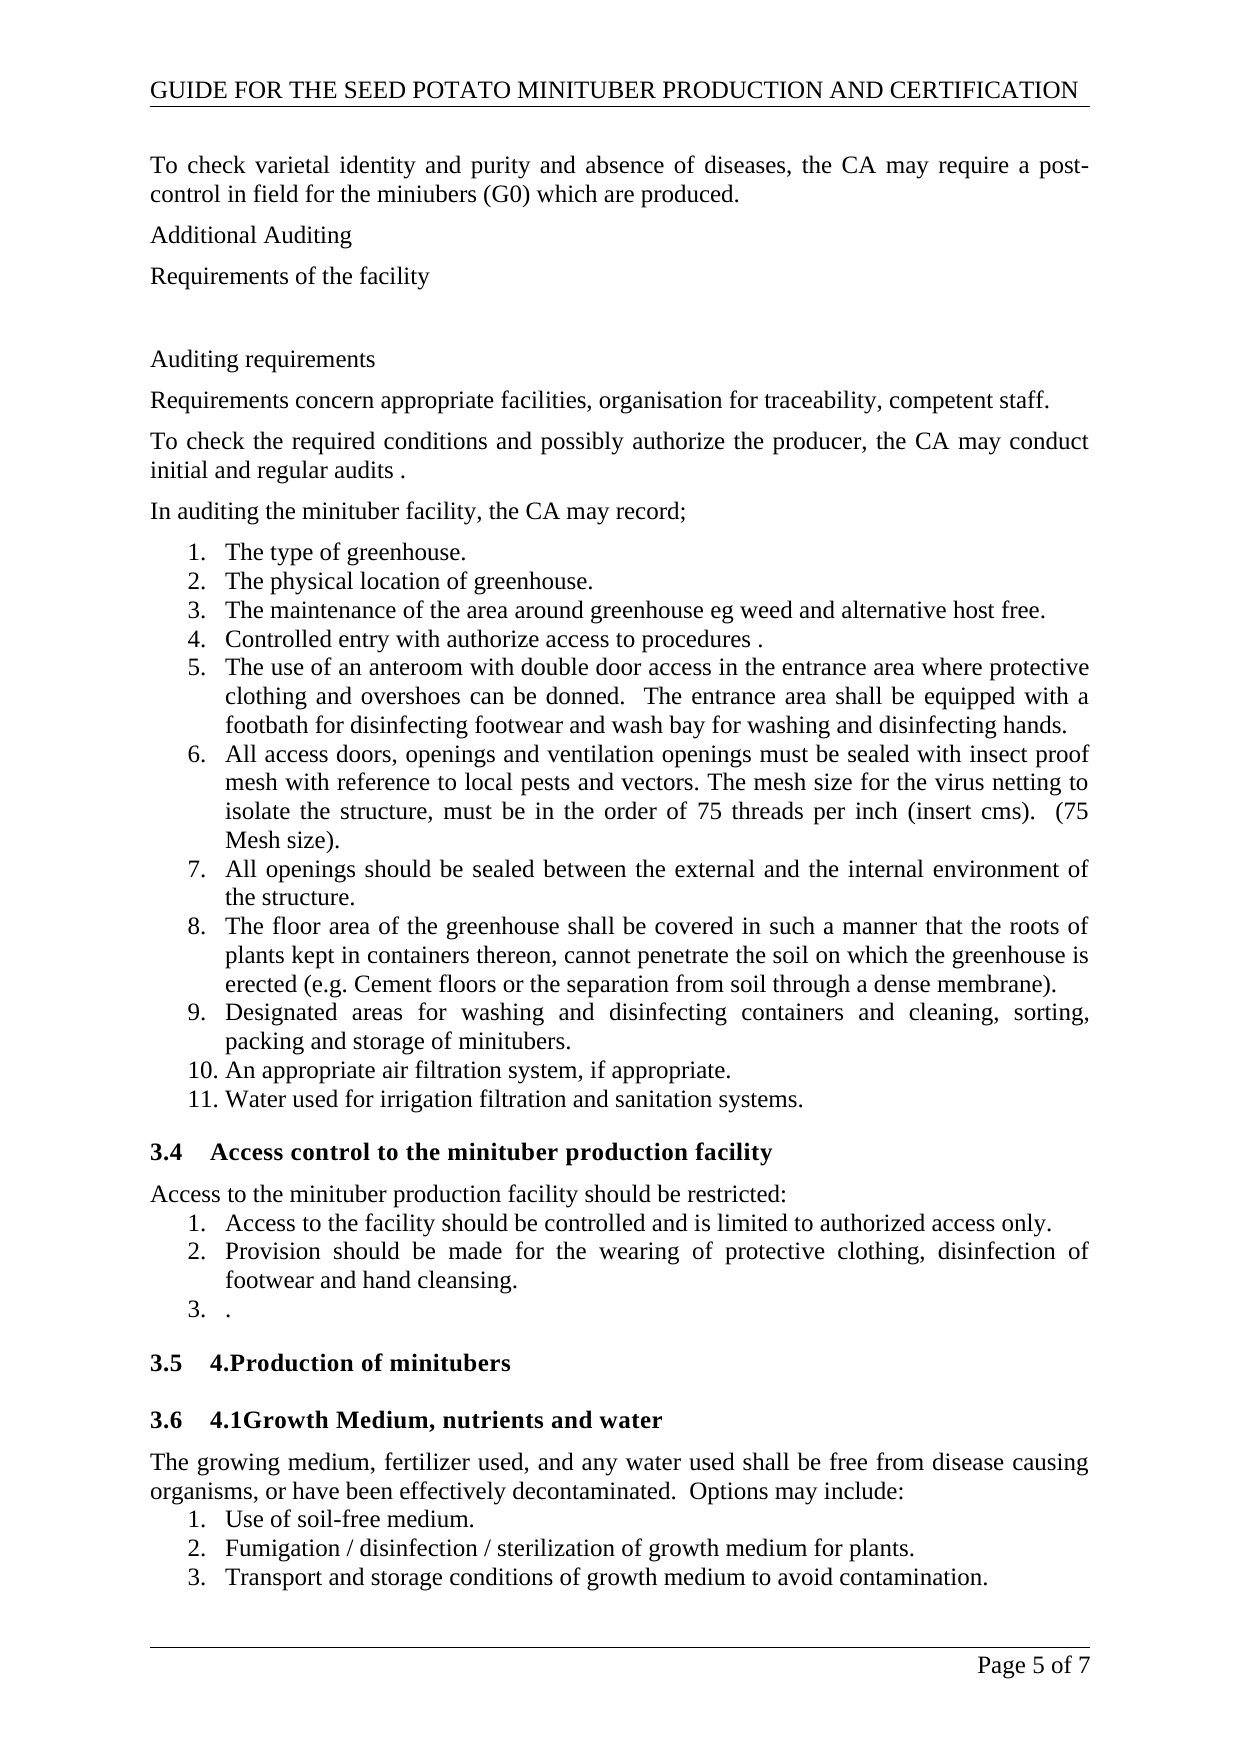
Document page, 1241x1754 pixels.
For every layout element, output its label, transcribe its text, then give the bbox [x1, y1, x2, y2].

list An appropriate air filtration system, if appropriate. [187, 1055, 1090, 1084]
list Water used for irrigation filtration and sanitation systems. [187, 1084, 1090, 1112]
list Fumigation / disinfection / sterilization of growth medium for plants. [187, 1533, 1090, 1562]
list The maintenance of the area around greenhouse eg weed and alternative host free. [187, 595, 1090, 624]
subtitle 4.Production of minitubers [150, 1348, 1090, 1376]
list . [187, 1294, 1090, 1323]
text Requirements of the facility [150, 261, 1090, 290]
list All openings should be sealed between the external and the internal environment of the structure. [187, 854, 1090, 911]
list Designated areas for washing and disinfecting containers and cleaning, sorting, packing and storage of minitubers. [187, 997, 1090, 1055]
text In auditing the minituber facility, the CA may record; [150, 496, 1090, 525]
list The type of greenhouse. [187, 537, 1090, 566]
list The physical location of greenhouse. [187, 566, 1090, 595]
list Access to the facility should be controlled and is limited to authorized access only. [187, 1208, 1090, 1236]
text Additional Auditing [150, 220, 1090, 249]
text Auditing requirements [150, 344, 1090, 372]
subtitle 4.1Growth Medium, nutrients and water [150, 1406, 1090, 1434]
list Provision should be made for the wearing of protective clothing, disinfection of footwear and hand cleansing. [187, 1236, 1090, 1294]
list Controlled entry with authorize access to procedures . [187, 624, 1090, 652]
text Access to the minituber production facility should be restricted: [150, 1179, 1090, 1208]
subtitle Access control to the minituber production facility [150, 1137, 1090, 1166]
list The floor area of the greenhouse shall be covered in such a manner that the roots of plants kept in containers thereon, cannot penetrate the soil on which the greenhouse is erected (e.g. Cement floors or the separation from soil through a dense membrane). [187, 911, 1090, 997]
text To check the required conditions and possibly authorize the producer, the CA may conduct initial and regular audits . [150, 426, 1090, 484]
text The growing medium, fertilizer used, and any water used shall be free from disease causing organisms, or have been effectively decontaminated. Options may include: [150, 1447, 1090, 1504]
list All access doors, openings and ventilation openings must be sealed with insect proof mesh with reference to local pests and vectors. The mesh size for the virus netting to isolate the structure, must be in the order of 75 threads per inch (insert cms). (75 Mesh size). [187, 739, 1090, 854]
list Use of soil-free medium. [187, 1504, 1090, 1533]
text Requirements concern appropriate facilities, organisation for traceability, competent staff. [150, 385, 1090, 414]
list The use of an anteroom with double door access in the entrance area where protective clothing and overshoes can be donned. The entrance area shall be equipped with a footbath for disinfecting footwear and wash bay for washing and disinfecting hands. [187, 652, 1090, 739]
list Transport and storage conditions of growth medium to avoid contamination. [187, 1562, 1090, 1591]
text To check varietal identity and purity and absence of diseases, the CA may require a post-control in field for the miniubers (G0) which are produced. [150, 150, 1090, 207]
